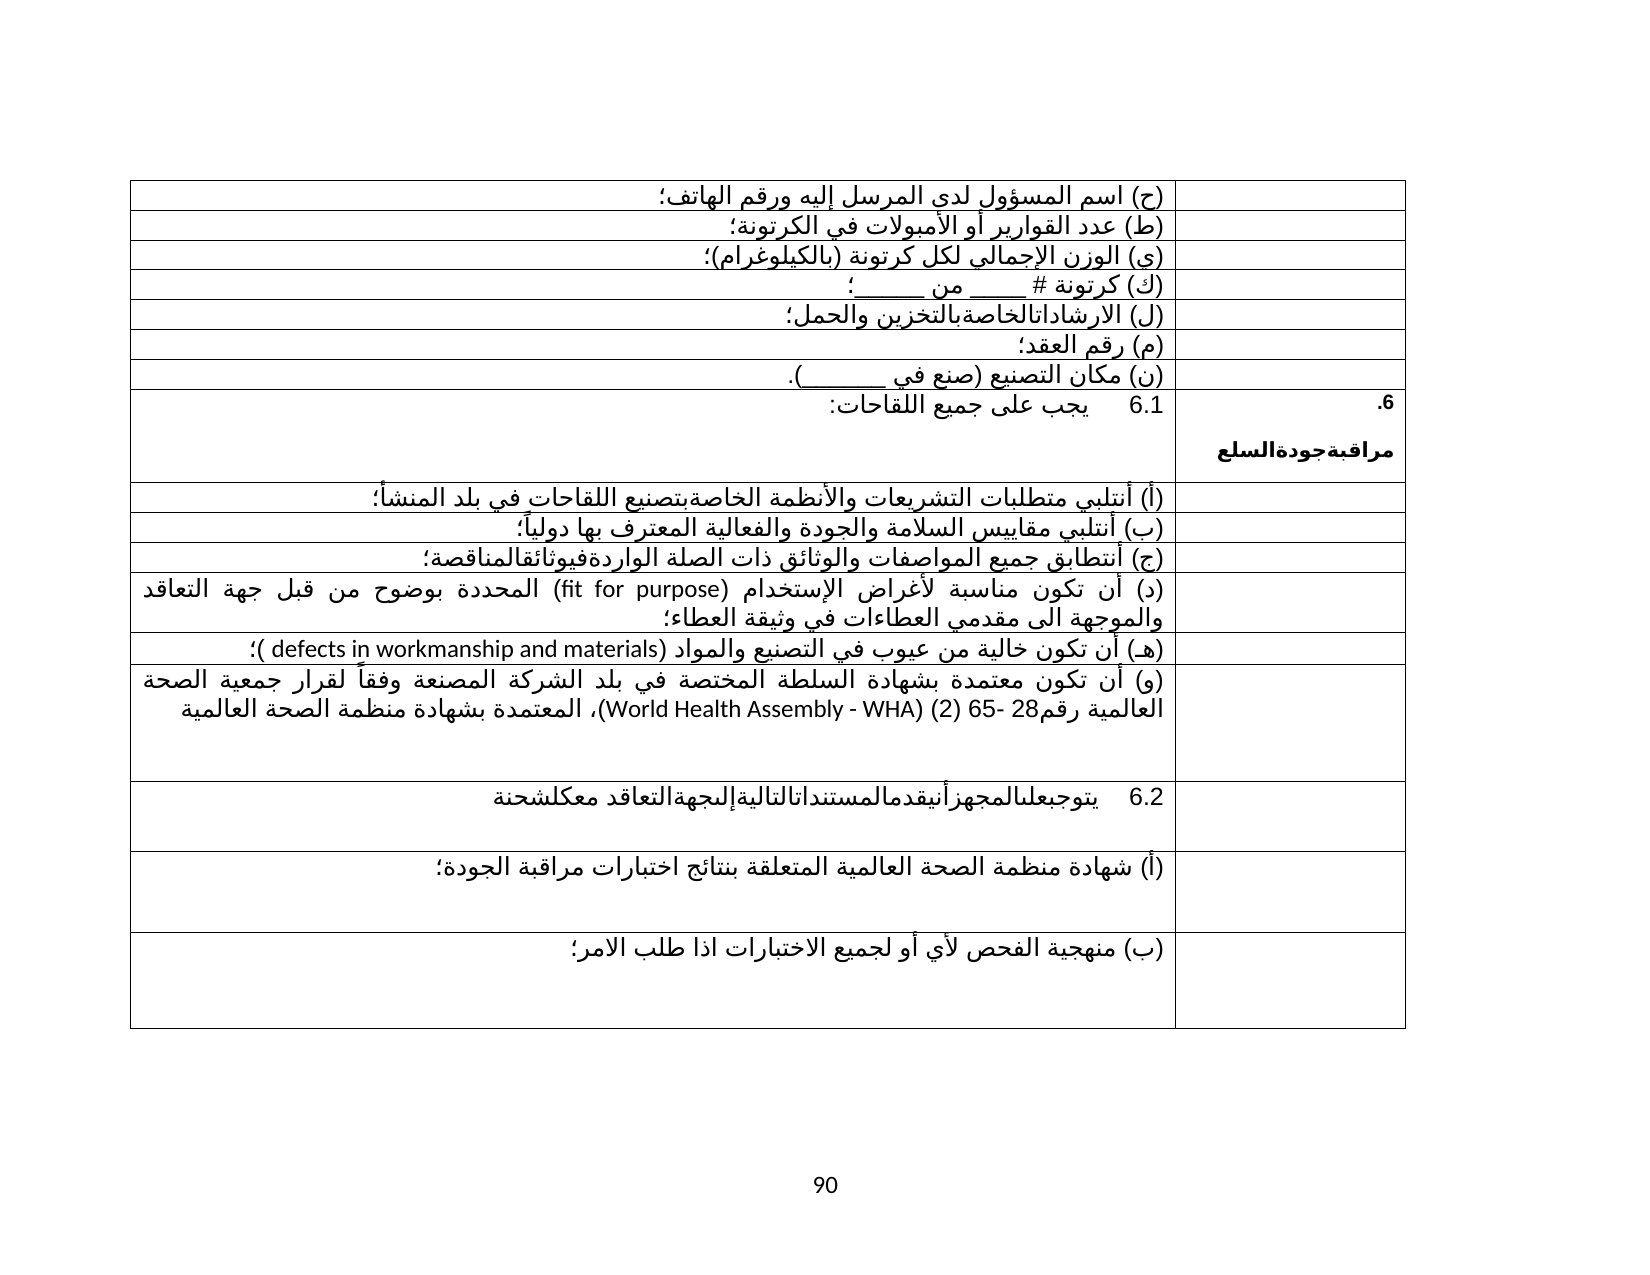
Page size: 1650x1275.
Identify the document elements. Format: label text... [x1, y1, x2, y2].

table_cell (أ) أنتلبي متطلبات التشريعات والأنظمة الخاصةبتصنيع اللقاحات في بلد المنشأ؛ [131, 483, 1175, 512]
table_cell (ح) اسم المسؤول لدى المرسل إليه ورقم الهاتف؛ [131, 181, 1175, 210]
table_cell (ك) كرتونة # ____ من _____؛ [131, 270, 1175, 299]
table_cell [1176, 513, 1405, 542]
table_cell [1176, 270, 1405, 299]
table_cell [1176, 933, 1405, 1028]
table_cell [1176, 360, 1405, 388]
table_cell [1176, 330, 1405, 359]
table_cell 6. مراقبةجودةالسلع [1176, 390, 1405, 482]
table_cell (م) رقم العقد؛ [131, 330, 1175, 359]
table_cell (هـ) أن تكون خالية من عيوب في التصنيع والمواد (defects in workmanship and materials )؛ [131, 633, 1175, 663]
table_cell [1176, 573, 1405, 632]
table_cell (أ) شهادة منظمة الصحة العالمية المتعلقة بنتائج اختبارات مراقبة الجودة؛ [131, 852, 1175, 932]
table_cell (و) أن تكون معتمدة بشهادة السلطة المختصة في بلد الشركة المصنعة وفقاً لقرار جمعية الصحة العالمية رقم28 -65 (2) (World Health Assembly - WHA)، المعتمدة بشهادة منظمة الصحة العالمية [131, 665, 1175, 781]
table_cell [1176, 241, 1405, 269]
table_cell [1176, 211, 1405, 239]
table_cell [1176, 782, 1405, 851]
table_cell (ي) الوزن الإجمالي لكل كرتونة (بالكيلوغرام)؛ [131, 241, 1175, 269]
table_cell [1176, 665, 1405, 781]
table_cell (ل) الارشاداتالخاصةبالتخزين والحمل؛ [131, 300, 1175, 329]
table_cell (ب) أنتلبي مقاييس السلامة والجودة والفعالية المعترف بها دولياً؛ [131, 513, 1175, 542]
table_cell (ب) منهجية الفحص لأي أو لجميع الاختبارات اذا طلب الامر؛ [131, 933, 1175, 1028]
table_cell [1176, 852, 1405, 932]
table_cell 6.1 يجب على جميع اللقاحات: [131, 390, 1175, 482]
table_cell [1176, 300, 1405, 329]
table_cell (ج) أنتطابق جميع المواصفات والوثائق ذات الصلة الواردةفيوثائقالمناقصة؛ [131, 543, 1175, 572]
table_cell [1176, 633, 1405, 663]
table_cell [1176, 483, 1405, 512]
table_cell (د) أن تكون مناسبة لأغراض الإستخدام (fit for purpose) المحددة بوضوح من قبل جهة التعاقد والموجهة الى مقدمي العطاءات في وثيقة العطاء؛ [131, 573, 1175, 632]
table_cell [1176, 181, 1405, 210]
table_cell 6.2 يتوجبعلىالمجهزأنيقدمالمستنداتالتاليةإلىجهةالتعاقد معكلشحنة [131, 782, 1175, 851]
table_cell (ن) مكان التصنيع (صنع في ______). [131, 360, 1175, 388]
table_cell (ط) عدد القوارير أو الأمبولات في الكرتونة؛ [131, 211, 1175, 239]
table_cell [1176, 543, 1405, 572]
